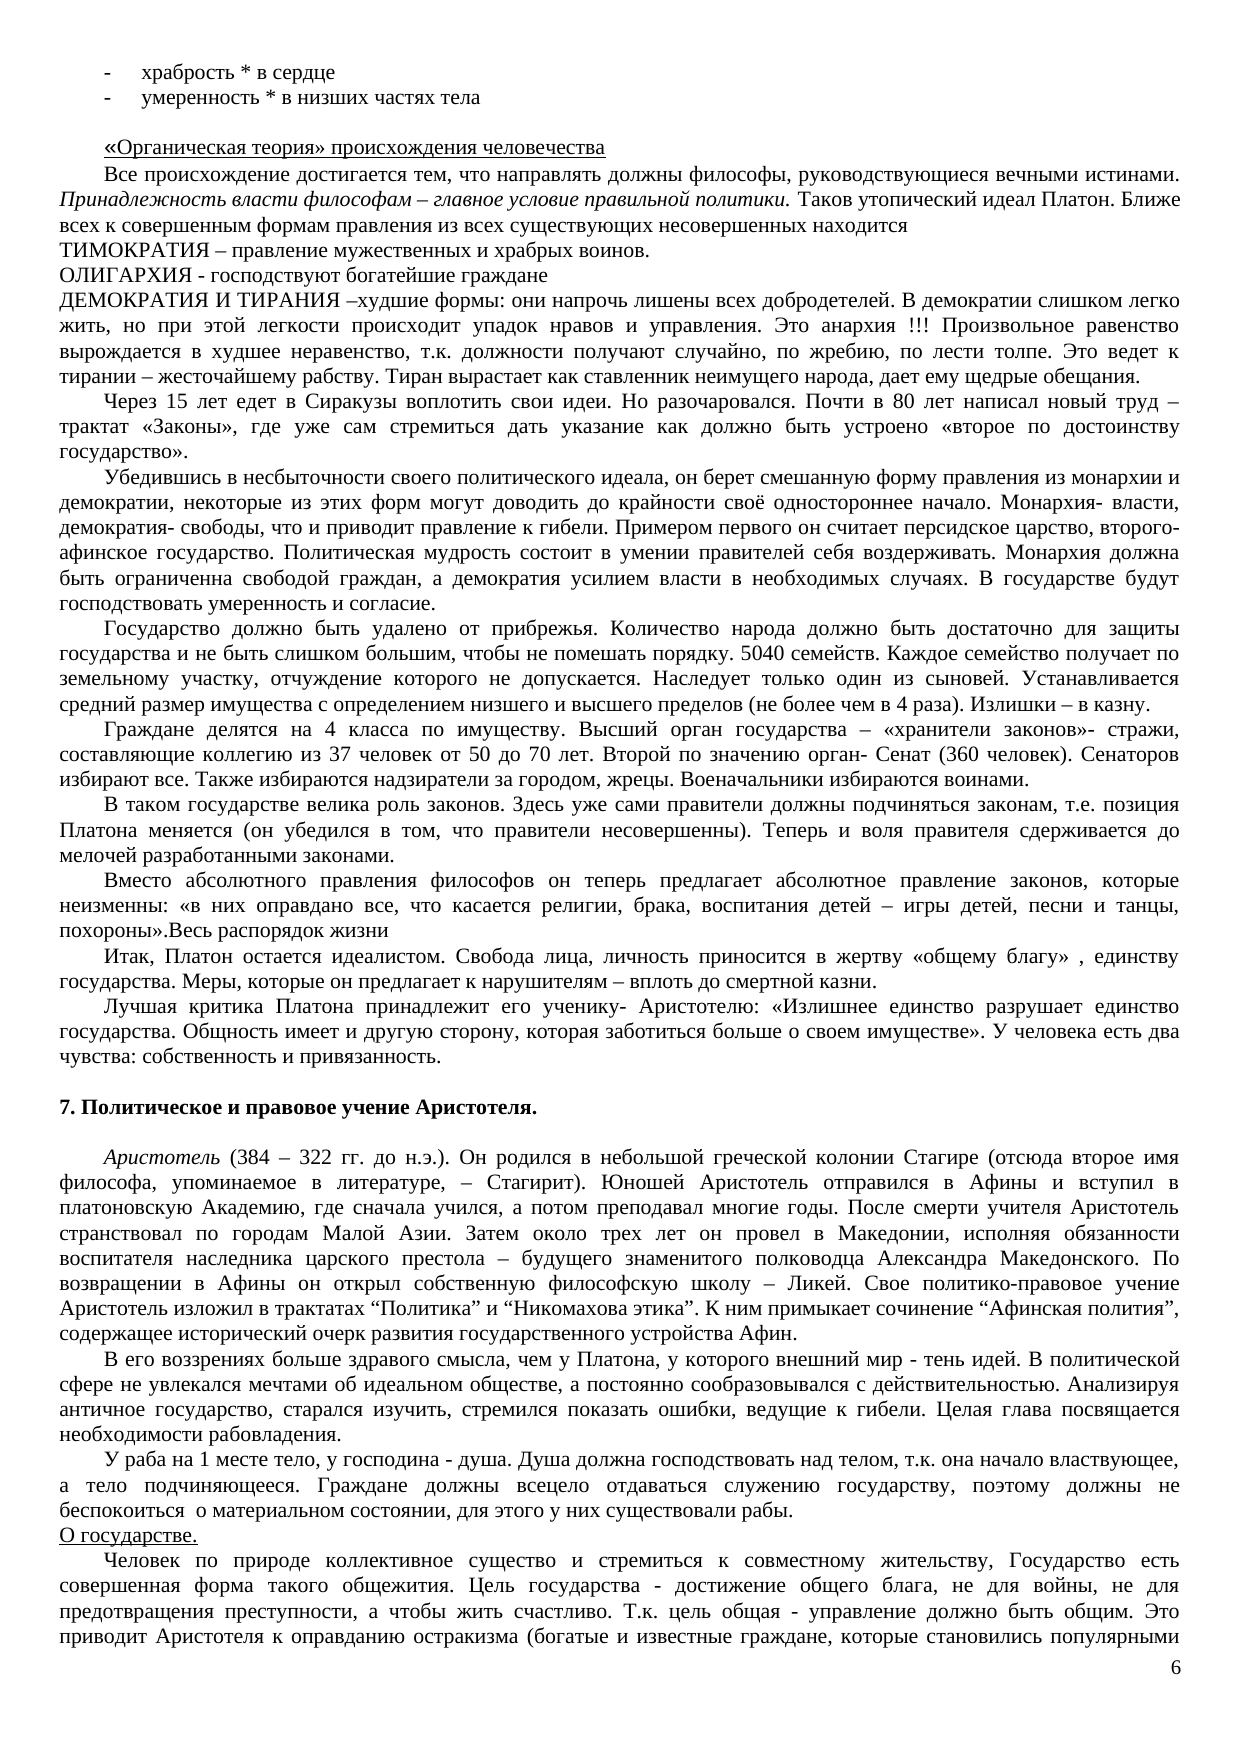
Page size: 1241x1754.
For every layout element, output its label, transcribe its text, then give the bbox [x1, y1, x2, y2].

text О государстве. [59, 1522, 1181, 1547]
text Убедившись в несбыточности своего политического идеала, он берет смешанную форму правления из монархии и демократии, некоторые из этих форм могут доводить до крайности своё одностороннее начало. Монархия- власти, демократия- свободы, что и приводит правление к гибели. Примером первого он считает персидское царство, второго- афинское государство. Политическая мудрость состоит в умении правителей себя воздерживать. Монархия должна быть ограниченна свободой граждан, а демократия усилием власти в необходимых случаях. В государстве будут господствовать умеренность и согласие. [59, 464, 1181, 615]
list храбрость * в сердце [103, 59, 1181, 84]
text ТИМОКРАТИЯ – правление мужественных и храбрых воинов. [59, 237, 1181, 262]
text ДЕМОКРАТИЯ И ТИРАНИЯ –худшие формы: они напрочь лишены всех добродетелей. В демократии слишком легко жить, но при этой легкости происходит упадок нравов и управления. Это анархия !!! Произвольное равенство вырождается в худшее неравенство, т.к. должности получают случайно, по жребию, по лести толпе. Это ведет к тирании – жесточайшему рабству. Тиран вырастает как ставленник неимущего народа, дает ему щедрые обещания. [59, 287, 1181, 388]
text Все происхождение достигается тем, что направлять должны философы, руководствующиеся вечными истинами. Принадлежность власти философам – главное условие правильной политики. Таков утопический идеал Платон. Ближе всех к совершенным формам правления из всех существующих несовершенных находится [59, 161, 1181, 237]
text «Органическая теория» происхождения человечества [59, 134, 1181, 161]
text В его воззрениях больше здравого смысла, чем у Платона, у которого внешний мир - тень идей. В политической сфере не увлекался мечтами об идеальном обществе, а постоянно сообразовывался с действительностью. Анализируя античное государство, старался изучить, стремился показать ошибки, ведущие к гибели. Целая глава посвящается необходимости рабовладения. [59, 1346, 1181, 1446]
text Лучшая критика Платона принадлежит его ученику- Аристотелю: «Излишнее единство разрушает единство государства. Общность имеет и другую сторону, которая заботиться больше о своем имуществе». У человека есть два чувства: собственность и привязанность. [59, 993, 1181, 1069]
text Государство должно быть удалено от прибрежья. Количество народа должно быть достаточно для защиты государства и не быть слишком большим, чтобы не помешать порядку. 5040 семейств. Каждое семейство получает по земельному участку, отчуждение которого не допускается. Наследует только один из сыновей. Устанавливается средний размер имущества с определением низшего и высшего пределов (не более чем в 4 раза). Излишки – в казну. [59, 615, 1181, 716]
text Аристотель (384 – 322 гг. до н.э.). Он родился в небольшой греческой колонии Стагире (отсюда второе имя философа, упоминаемое в литературе, – Стагирит). Юношей Аристотель отправился в Афины и вступил в платоновскую Академию, где сначала учился, а потом преподавал многие годы. После смерти учителя Аристотель странствовал по городам Малой Азии. Затем около трех лет он провел в Македонии, исполняя обязанности воспитателя наследника царского престола – будущего знаменитого полководца Александра Македонского. По возвращении в Афины он открыл собственную философскую школу – Ликей. Свое политико-правовое учение Аристотель изложил в трактатах “Политика” и “Никомахова этика”. К ним примыкает сочинение “Афинская полития”, содержащее исторический очерк развития государственного устройства Афин. [59, 1144, 1181, 1346]
text Вместо абсолютного правления философов он теперь предлагает абсолютное правление законов, которые неизменны: «в них оправдано все, что касается религии, брака, воспитания детей – игры детей, песни и танцы, похороны».Весь распорядок жизни [59, 867, 1181, 943]
text Граждане делятся на 4 класса по имуществу. Высший орган государства – «хранители законов»- стражи, составляющие коллегию из 37 человек от 50 до 70 лет. Второй по значению орган- Сенат (360 человек). Сенаторов избирают все. Также избираются надзиратели за городом, жрецы. Военачальники избираются воинами. [59, 716, 1181, 791]
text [59, 1547, 1181, 1648]
list умеренность * в низших частях тела [103, 84, 1181, 109]
text У раба на 1 месте тело, у господина - душа. Душа должна господствовать над телом, т.к. она начало властвующее, а тело подчиняющееся. Граждане должны всецело отдаваться служению государству, поэтому должны не беспокоиться о материальном состоянии, для этого у них существовали рабы. [59, 1446, 1181, 1522]
text Итак, Платон остается идеалистом. Свобода лица, личность приносится в жертву «общему благу» , единству государства. Меры, которые он предлагает к нарушителям – вплоть до смертной казни. [59, 943, 1181, 993]
text Через 15 лет едет в Сиракузы воплотить свои идеи. Но разочаровался. Почти в 80 лет написал новый труд – трактат «Законы», где уже сам стремиться дать указание как должно быть устроено «второе по достоинству государство». [59, 388, 1181, 464]
subtitle 7. Политическое и правовое учение Аристотеля. [59, 1094, 1181, 1119]
text ОЛИГАРХИЯ - господствуют богатейшие граждане [59, 262, 1181, 287]
text В таком государстве велика роль законов. Здесь уже сами правители должны подчиняться законам, т.е. позиция Платона меняется (он убедился в том, что правители несовершенны). Теперь и воля правителя сдерживается до мелочей разработанными законами. [59, 791, 1181, 867]
